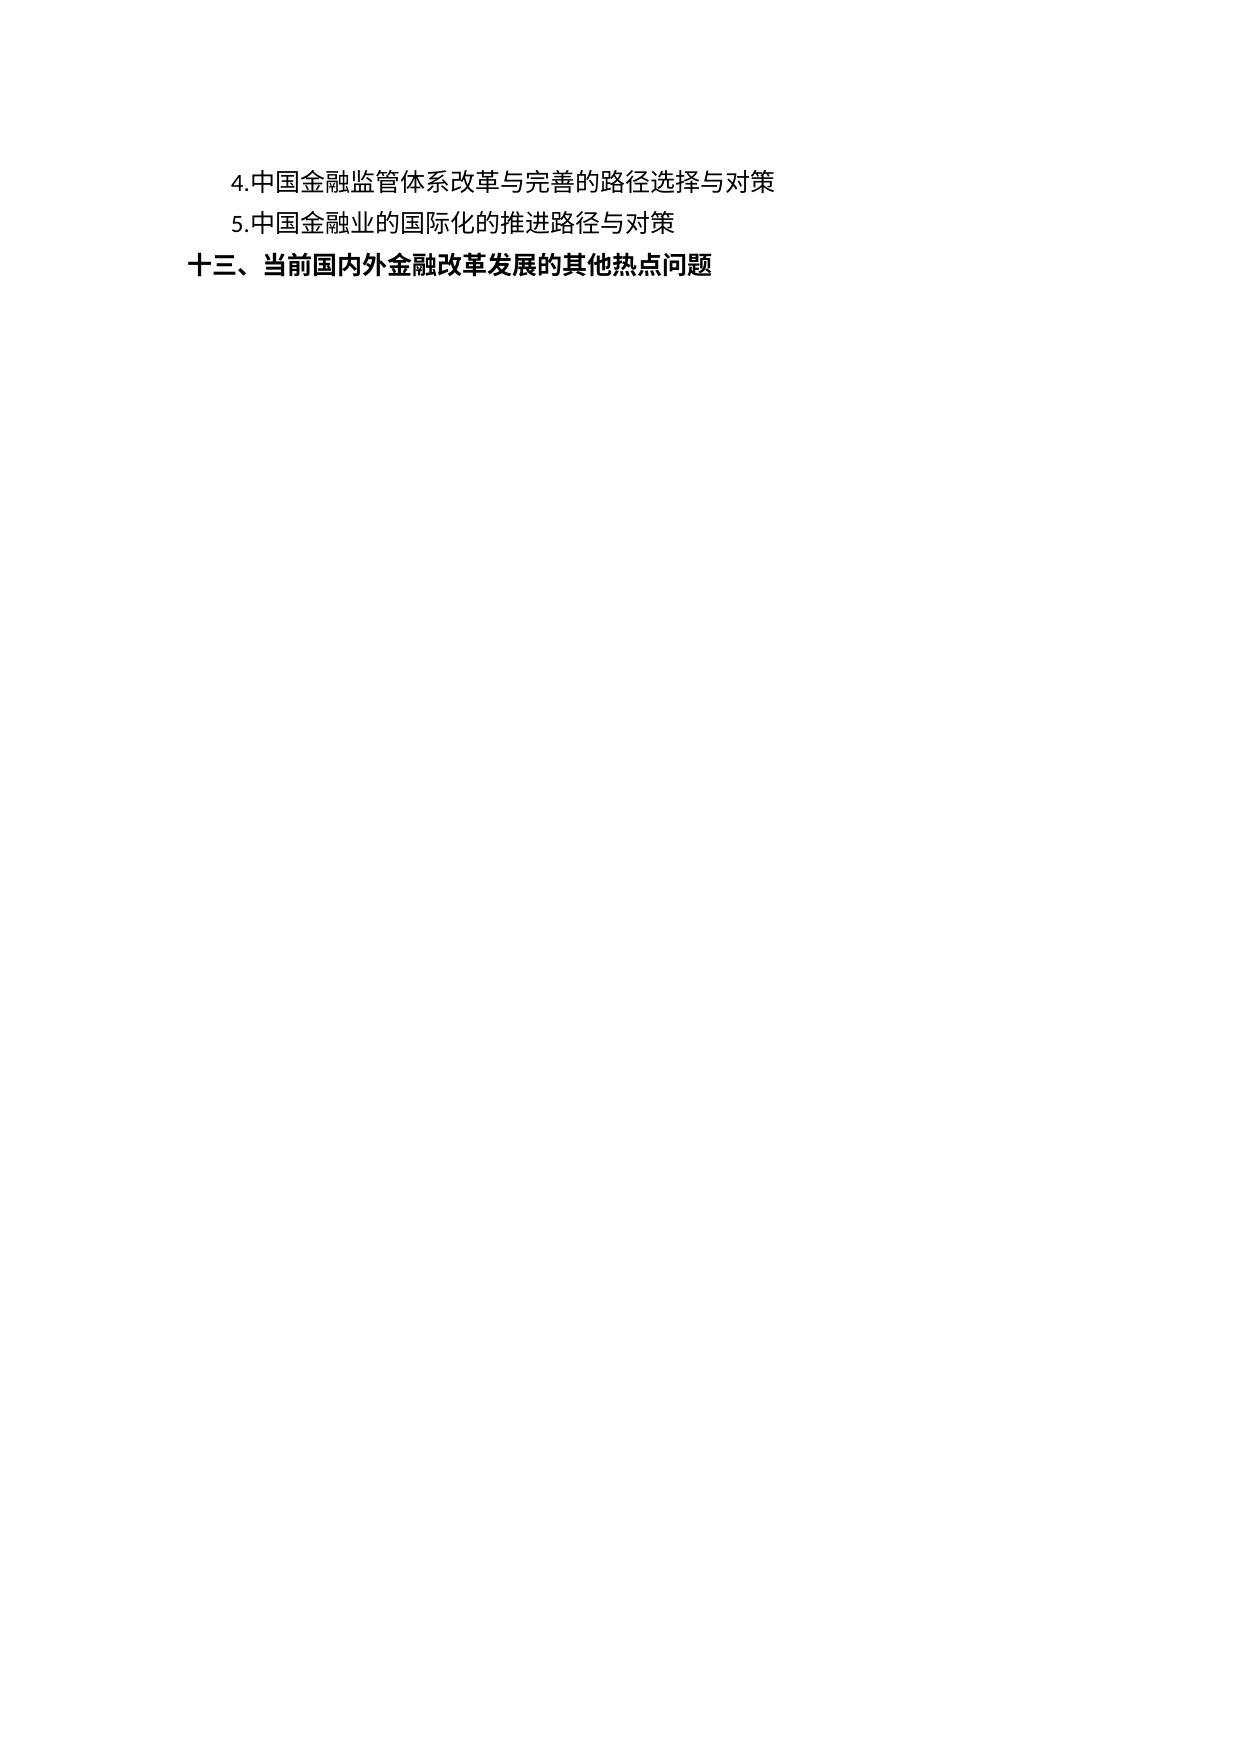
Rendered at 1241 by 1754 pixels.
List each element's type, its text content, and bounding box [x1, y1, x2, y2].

text 5.中国金融业的国际化的推进路径与对策 [187, 204, 1053, 240]
text 4.中国金融监管体系改革与完善的路径选择与对策 [187, 162, 1053, 198]
text 十三、当前国内外金融改革发展的其他热点问题 [187, 245, 1053, 282]
